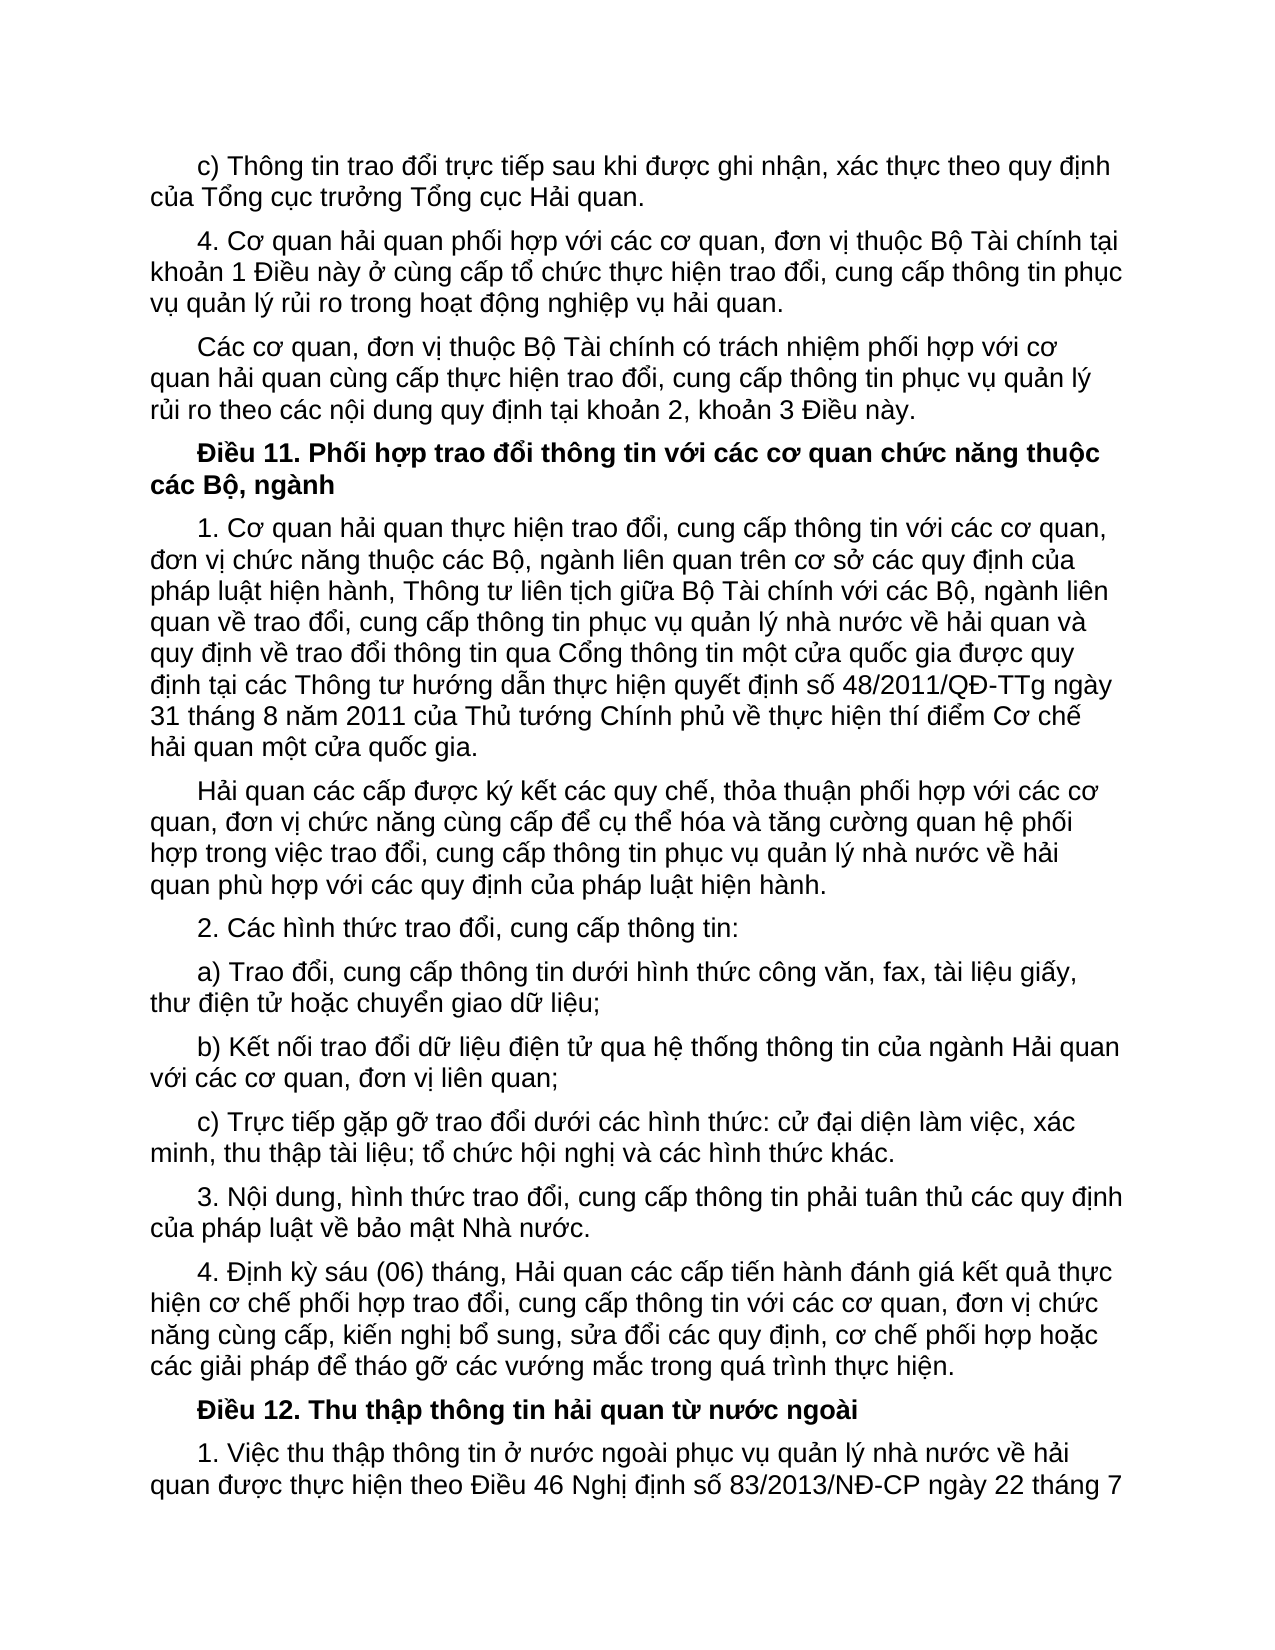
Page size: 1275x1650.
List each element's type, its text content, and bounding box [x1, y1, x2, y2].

text 3. Nội dung, hình thức trao đổi, cung cấp thông tin phải tuân thủ các quy định của pháp luật về bảo mật Nhà nước. [150, 1181, 1125, 1244]
text 2. Các hình thức trao đổi, cung cấp thông tin: [150, 912, 1125, 944]
text c) Trực tiếp gặp gỡ trao đổi dưới các hình thức: cử đại diện làm việc, xác minh, thu thập tài liệu; tổ chức hội nghị và các hình thức khác. [150, 1106, 1125, 1169]
text Điều 12. Thu thập thông tin hải quan từ nước ngoài [150, 1394, 1125, 1425]
text 4. Định kỳ sáu (06) tháng, Hải quan các cấp tiến hành đánh giá kết quả thực hiện cơ chế phối hợp trao đổi, cung cấp thông tin với các cơ quan, đơn vị chức năng cùng cấp, kiến nghị bổ sung, sửa đổi các quy định, cơ chế phối hợp hoặc các giải pháp để tháo gỡ các vướng mắc trong quá trình thực hiện. [150, 1256, 1125, 1381]
text 1. Cơ quan hải quan thực hiện trao đổi, cung cấp thông tin với các cơ quan, đơn vị chức năng thuộc các Bộ, ngành liên quan trên cơ sở các quy định của pháp luật hiện hành, Thông tư liên tịch giữa Bộ Tài chính với các Bộ, ngành liên quan về trao đổi, cung cấp thông tin phục vụ quản lý nhà nước về hải quan và quy định về trao đổi thông tin qua Cổng thông tin một cửa quốc gia được quy định tại các Thông tư hướng dẫn thực hiện quyết định số 48/2011/QĐ-TTg ngày 31 tháng 8 năm 2011 của Thủ tướng Chính phủ về thực hiện thí điểm Cơ chế hải quan một cửa quốc gia. [150, 512, 1125, 762]
text Điều 11. Phối hợp trao đổi thông tin với các cơ quan chức năng thuộc các Bộ, ngành [150, 437, 1125, 500]
text Các cơ quan, đơn vị thuộc Bộ Tài chính có trách nhiệm phối hợp với cơ quan hải quan cùng cấp thực hiện trao đổi, cung cấp thông tin phục vụ quản lý rủi ro theo các nội dung quy định tại khoản 2, khoản 3 Điều này. [150, 331, 1125, 425]
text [150, 1437, 1125, 1500]
text c) Thông tin trao đổi trực tiếp sau khi được ghi nhận, xác thực theo quy định của Tổng cục trưởng Tổng cục Hải quan. [150, 150, 1125, 212]
text Hải quan các cấp được ký kết các quy chế, thỏa thuận phối hợp với các cơ quan, đơn vị chức năng cùng cấp để cụ thể hóa và tăng cường quan hệ phối hợp trong việc trao đổi, cung cấp thông tin phục vụ quản lý nhà nước về hải quan phù hợp với các quy định của pháp luật hiện hành. [150, 775, 1125, 900]
text 4. Cơ quan hải quan phối hợp với các cơ quan, đơn vị thuộc Bộ Tài chính tại khoản 1 Điều này ở cùng cấp tổ chức thực hiện trao đổi, cung cấp thông tin phục vụ quản lý rủi ro trong hoạt động nghiệp vụ hải quan. [150, 225, 1125, 319]
text b) Kết nối trao đổi dữ liệu điện tử qua hệ thống thông tin của ngành Hải quan với các cơ quan, đơn vị liên quan; [150, 1031, 1125, 1094]
text a) Trao đổi, cung cấp thông tin dưới hình thức công văn, fax, tài liệu giấy, thư điện tử hoặc chuyển giao dữ liệu; [150, 956, 1125, 1019]
